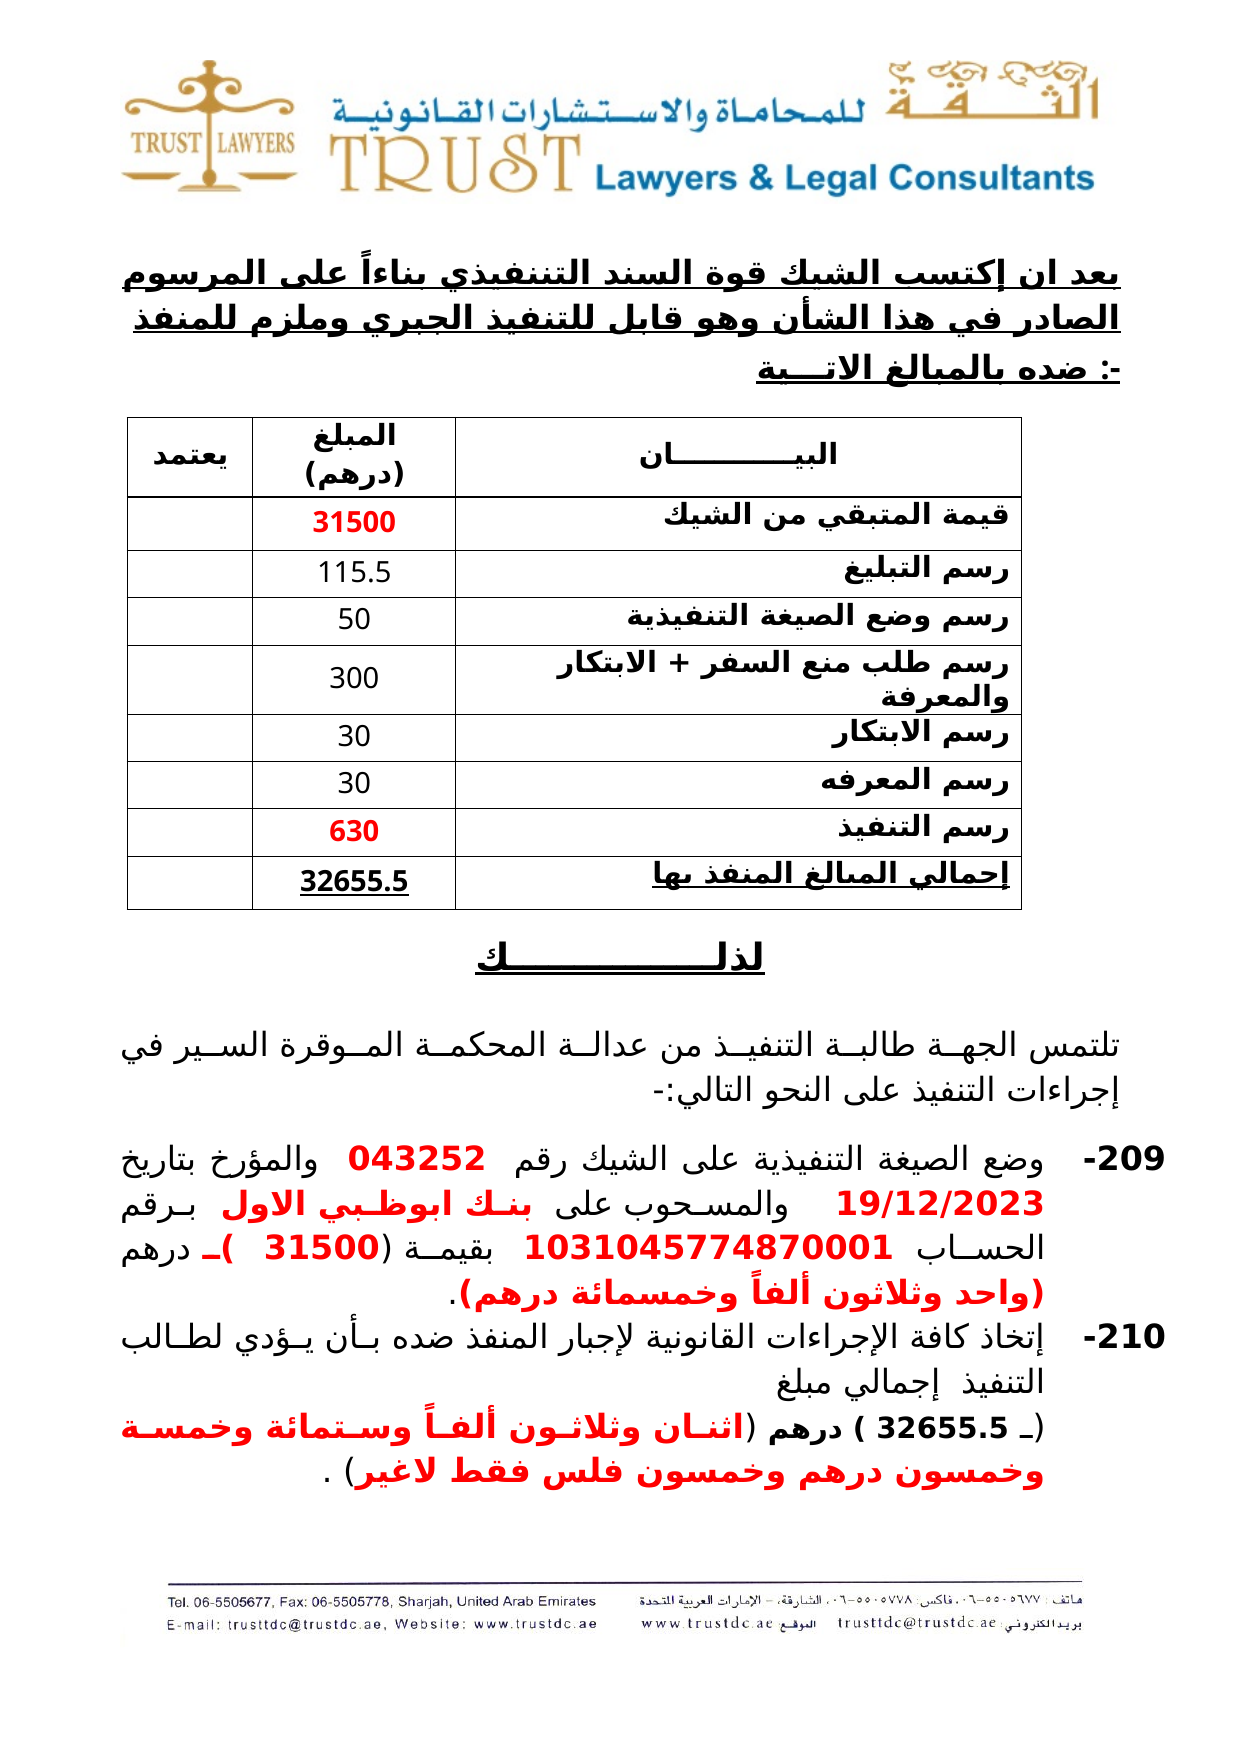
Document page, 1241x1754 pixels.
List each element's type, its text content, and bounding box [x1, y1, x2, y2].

table_cell [128, 715, 252, 761]
table_cell [128, 809, 252, 856]
table_cell 30 [253, 715, 455, 761]
table_cell [128, 857, 252, 909]
text تلتمس الجهة طالبة التنفيذ من عدالة المحكمة الموقرة السير في إجراءات التنفيذ على النحو التالي:- [120, 1026, 1120, 1109]
picture [120, 60, 1121, 204]
table_cell رسم الابتكار [456, 715, 1021, 761]
picture [120, 1568, 1121, 1649]
table_cell 300 [253, 646, 455, 713]
text لذلــــــــــــــــك [120, 935, 1120, 979]
table_cell [128, 551, 252, 597]
table_cell [128, 646, 252, 713]
table_cell 32655.5 [253, 857, 455, 909]
table_cell قيمة المتبقي من الشيك [456, 498, 1021, 550]
text بعد ان إكتسب الشيك قوة السند التننفيذي بناءاً على المرسوم الصادر في هذا الشأن وهو قابل للتنفيذ الجبري وملزم للمنفذ ضده بالمبالغ الاتـــية :- [120, 253, 1120, 389]
table_cell رسم وضع الصيغة التنفيذية [456, 598, 1021, 644]
table_cell 115.5 [253, 551, 455, 597]
table_cell [128, 598, 252, 644]
list إتخاذ كافة الإجراءات القانونية لإجبار المنفذ ضده بأن يؤدي لطالب التنفيذ إجمالي مبلغ [120, 1318, 1083, 1401]
list ( 32655.5 ) درهم (اثنان وثلاثون ألفاً وستمائة وخمسة وخمسون درهم وخمسون فلس فقط لاغير) . [120, 1407, 1045, 1491]
table_cell إجمالي المبالغ المنفذ بها [456, 857, 1021, 909]
table_cell رسم طلب منع السفر + الابتكار والمعرفة [456, 646, 1021, 713]
table_cell 50 [253, 598, 455, 644]
table_cell رسم التنفيذ [456, 809, 1021, 856]
table_cell 30 [253, 762, 455, 808]
table_cell [128, 498, 252, 550]
table_header المبلغ (درهم) [253, 418, 455, 496]
table_cell رسم التبليغ [456, 551, 1021, 597]
table_header يعتمد [128, 418, 252, 496]
table_cell رسم المعرفه [456, 762, 1021, 808]
table_cell 31500 [253, 498, 455, 550]
list وضع الصيغة التنفيذية على الشيك رقم 043252 والمؤرخ بتاريخ 19/12/2023 والمسحوب على بنك ابوظبي الاول برقم الحساب 1031045774870001 بقيمة (31500 ) درهم (واحد وثلاثون ألفاً وخمسمائة درهم). [120, 1140, 1083, 1312]
table_header البيــــــــــــان [456, 418, 1021, 496]
table_cell 630 [253, 809, 455, 856]
table_cell [128, 762, 252, 808]
